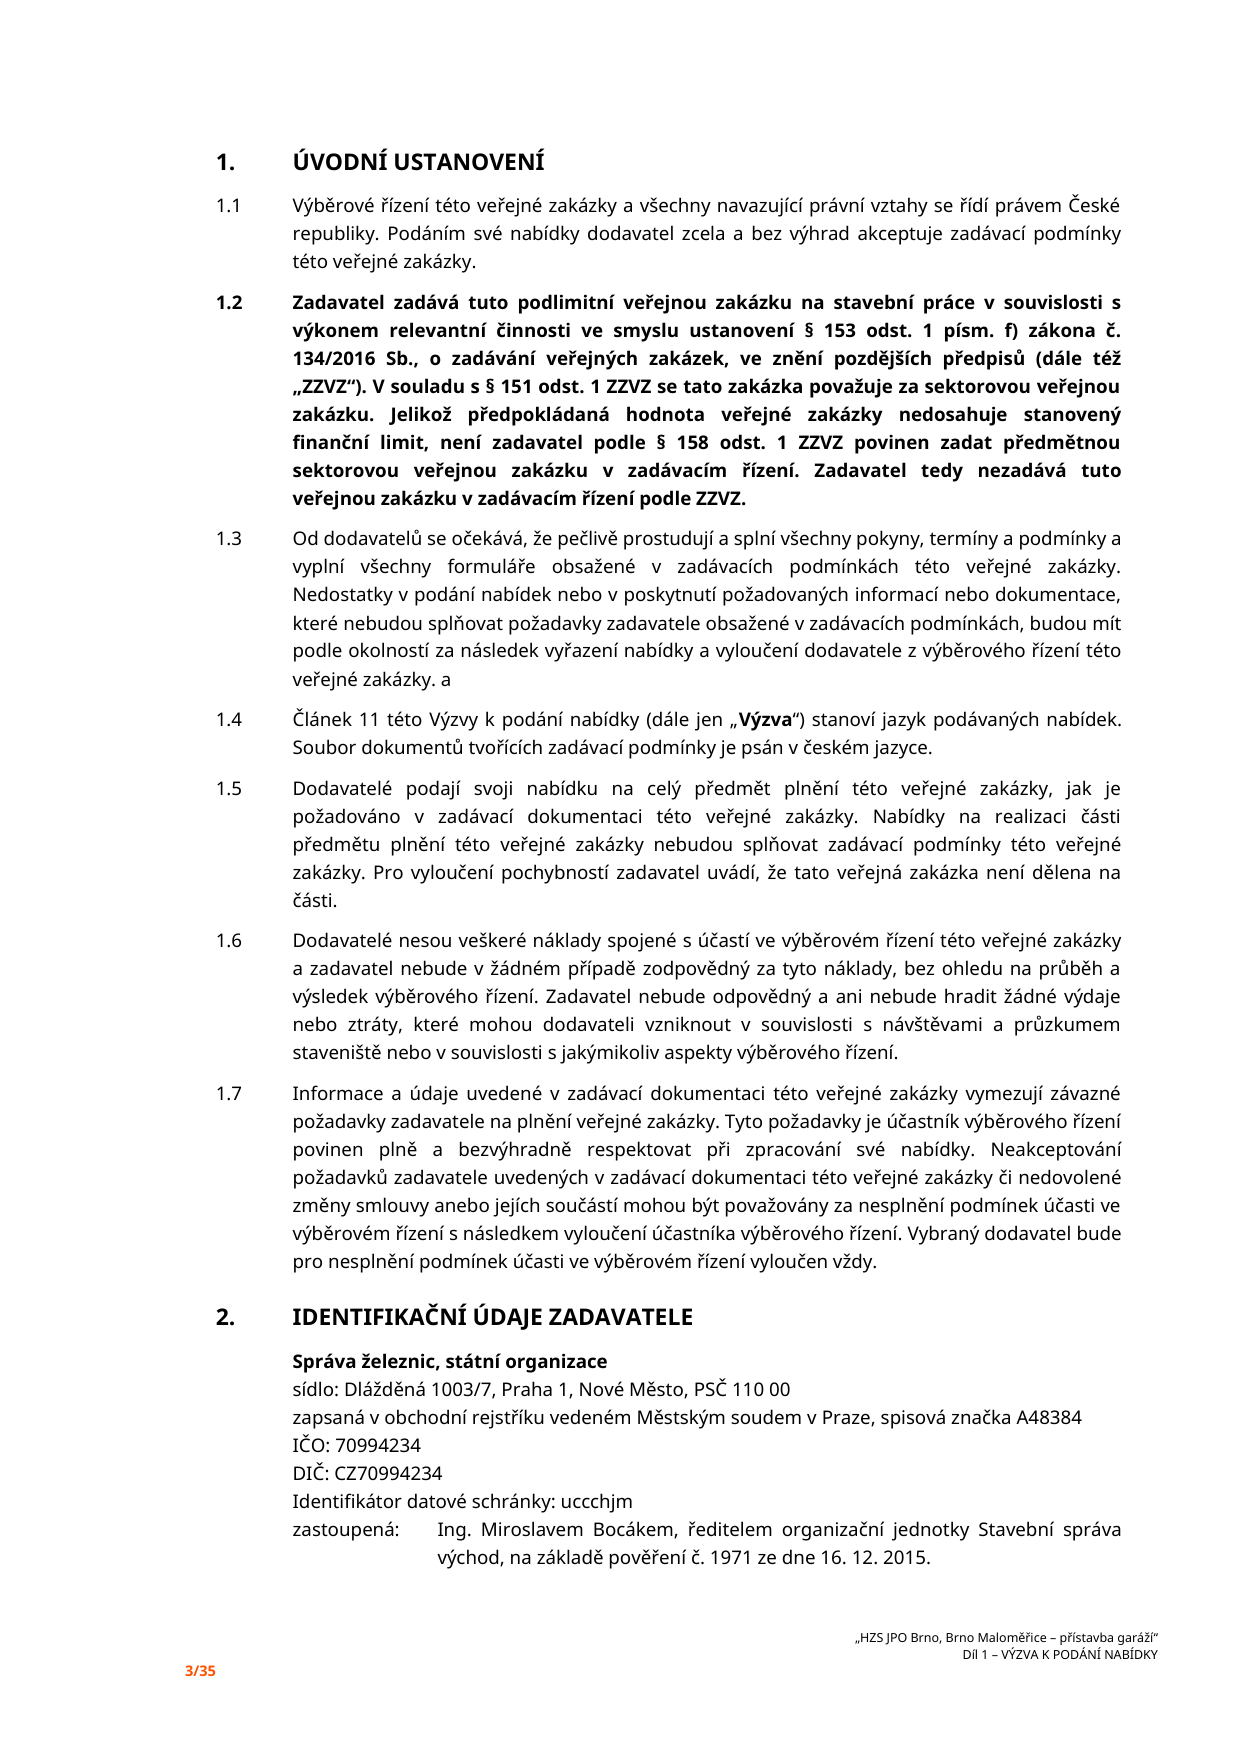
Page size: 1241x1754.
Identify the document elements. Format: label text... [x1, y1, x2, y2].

text Dodavatelé nesou veškeré náklady spojené s účastí ve výběrovém řízení této veřejné zakázky a zadavatel nebude v žádném případě zodpovědný za tyto náklady, bez ohledu na průběh a výsledek výběrového řízení. Zadavatel nebude odpovědný a ani nebude hradit žádné výdaje nebo ztráty, které mohou dodavateli vzniknout v souvislosti s návštěvami a průzkumem staveniště nebo v souvislosti s jakýmikoliv aspekty výběrového řízení. [216, 927, 1122, 1065]
text Článek 11 této Výzvy k podání nabídky (dále jen „Výzva“) stanoví jazyk podávaných nabídek. Soubor dokumentů tvořících zadávací podmínky je psán v českém jazyce. [216, 706, 1122, 760]
text Identifikátor datové schránky: uccchjm [292, 1488, 1122, 1514]
text Informace a údaje uvedené v zadávací dokumentaci této veřejné zakázky vymezují závazné požadavky zadavatele na plnění veřejné zakázky. Tyto požadavky je účastník výběrového řízení povinen plně a bezvýhradně respektovat při zpracování své nabídky. Neakceptování požadavků zadavatele uvedených v zadávací dokumentaci této veřejné zakázky či nedovolené změny smlouvy anebo jejích součástí mohou být považovány za nesplnění podmínek účasti ve výběrovém řízení s následkem vyloučení účastníka výběrového řízení. Vybraný dodavatel bude pro nesplnění podmínek účasti ve výběrovém řízení vyloučen vždy. [216, 1080, 1122, 1274]
text Zadavatel zadává tuto podlimitní veřejnou zakázku na stavební práce v souvislosti s výkonem relevantní činnosti ve smyslu ustanovení § 153 odst. 1 písm. f) zákona č. 134/2016 Sb., o zadávání veřejných zakázek, ve znění pozdějších předpisů (dále též „ZZVZ“). V souladu s § 151 odst. 1 ZZVZ se tato zakázka považuje za sektorovou veřejnou zakázku. Jelikož předpokládaná hodnota veřejné zakázky nedosahuje stanovený finanční limit, není zadavatel podle § 158 odst. 1 ZZVZ povinen zadat předmětnou sektorovou veřejnou zakázku v zadávacím řízení. Zadavatel tedy nezadává tuto veřejnou zakázku v zadávacím řízení podle ZZVZ. [216, 289, 1122, 511]
text zastoupená: Ing. Miroslavem Bocákem, ředitelem organizační jednotky Stavební správa východ, na základě pověření č. 1971 ze dne 16. 12. 2015. [292, 1516, 1122, 1570]
text sídlo: Dlážděná 1003/7, Praha 1, Nové Město, PSČ 110 00 [292, 1376, 1122, 1402]
text zapsaná v obchodní rejstříku vedeném Městským soudem v Praze, spisová značka A48384 [292, 1404, 1122, 1430]
text DIČ: CZ70994234 [292, 1460, 1122, 1486]
text IČO: 70994234 [292, 1432, 1122, 1458]
text IDENTIFIKAČNÍ ÚDAJE ZADAVATELE [216, 1301, 1122, 1332]
text Výběrové řízení této veřejné zakázky a všechny navazující právní vztahy se řídí právem České republiky. Podáním své nabídky dodavatel zcela a bez výhrad akceptuje zadávací podmínky této veřejné zakázky. [216, 192, 1122, 274]
text Správa železnic, státní organizace [292, 1348, 1122, 1374]
text Od dodavatelů se očekává, že pečlivě prostudují a splní všechny pokyny, termíny a podmínky a vyplní všechny formuláře obsažené v zadávacích podmínkách této veřejné zakázky. Nedostatky v podání nabídek nebo v poskytnutí požadovaných informací nebo dokumentace, které nebudou splňovat požadavky zadavatele obsažené v zadávacích podmínkách, budou mít podle okolností za následek vyřazení nabídky a vyloučení dodavatele z výběrového řízení této veřejné zakázky. a [216, 526, 1122, 691]
text ÚVODNÍ USTANOVENÍ [216, 146, 1122, 177]
text Dodavatelé podají svoji nabídku na celý předmět plnění této veřejné zakázky, jak je požadováno v zadávací dokumentaci této veřejné zakázky. Nabídky na realizaci části předmětu plnění této veřejné zakázky nebudou splňovat zadávací podmínky této veřejné zakázky. Pro vyloučení pochybností zadavatel uvádí, že tato veřejná zakázka není dělena na části. [216, 775, 1122, 912]
